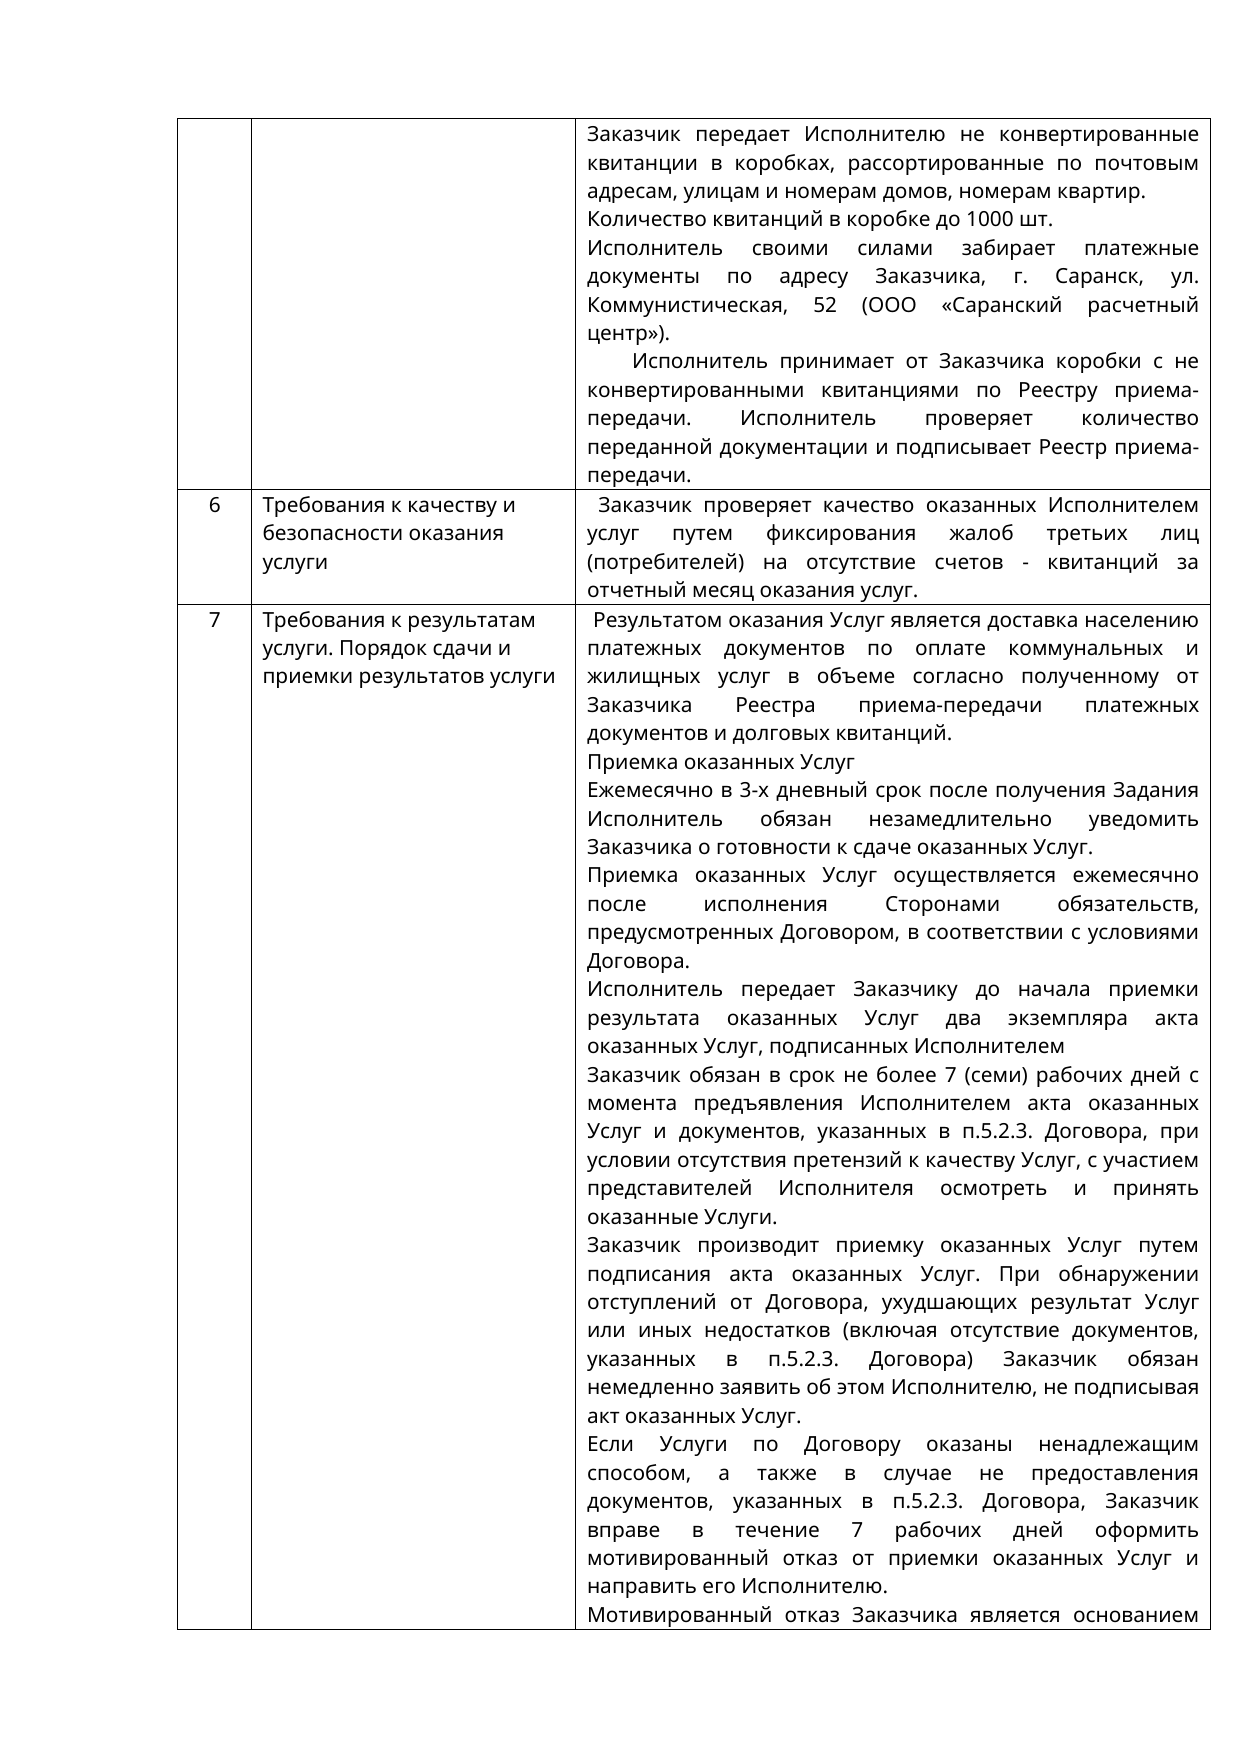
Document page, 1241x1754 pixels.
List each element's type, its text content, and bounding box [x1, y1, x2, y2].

table_cell 5 [178, 119, 251, 489]
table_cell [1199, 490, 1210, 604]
table_cell Требования к качеству и безопасности оказания услуги [252, 490, 575, 604]
table_cell 6 [178, 490, 251, 604]
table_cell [576, 605, 1210, 1628]
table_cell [252, 119, 575, 489]
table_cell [576, 119, 1210, 489]
table_cell 7 [178, 605, 251, 1628]
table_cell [252, 605, 575, 1628]
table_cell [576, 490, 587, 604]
